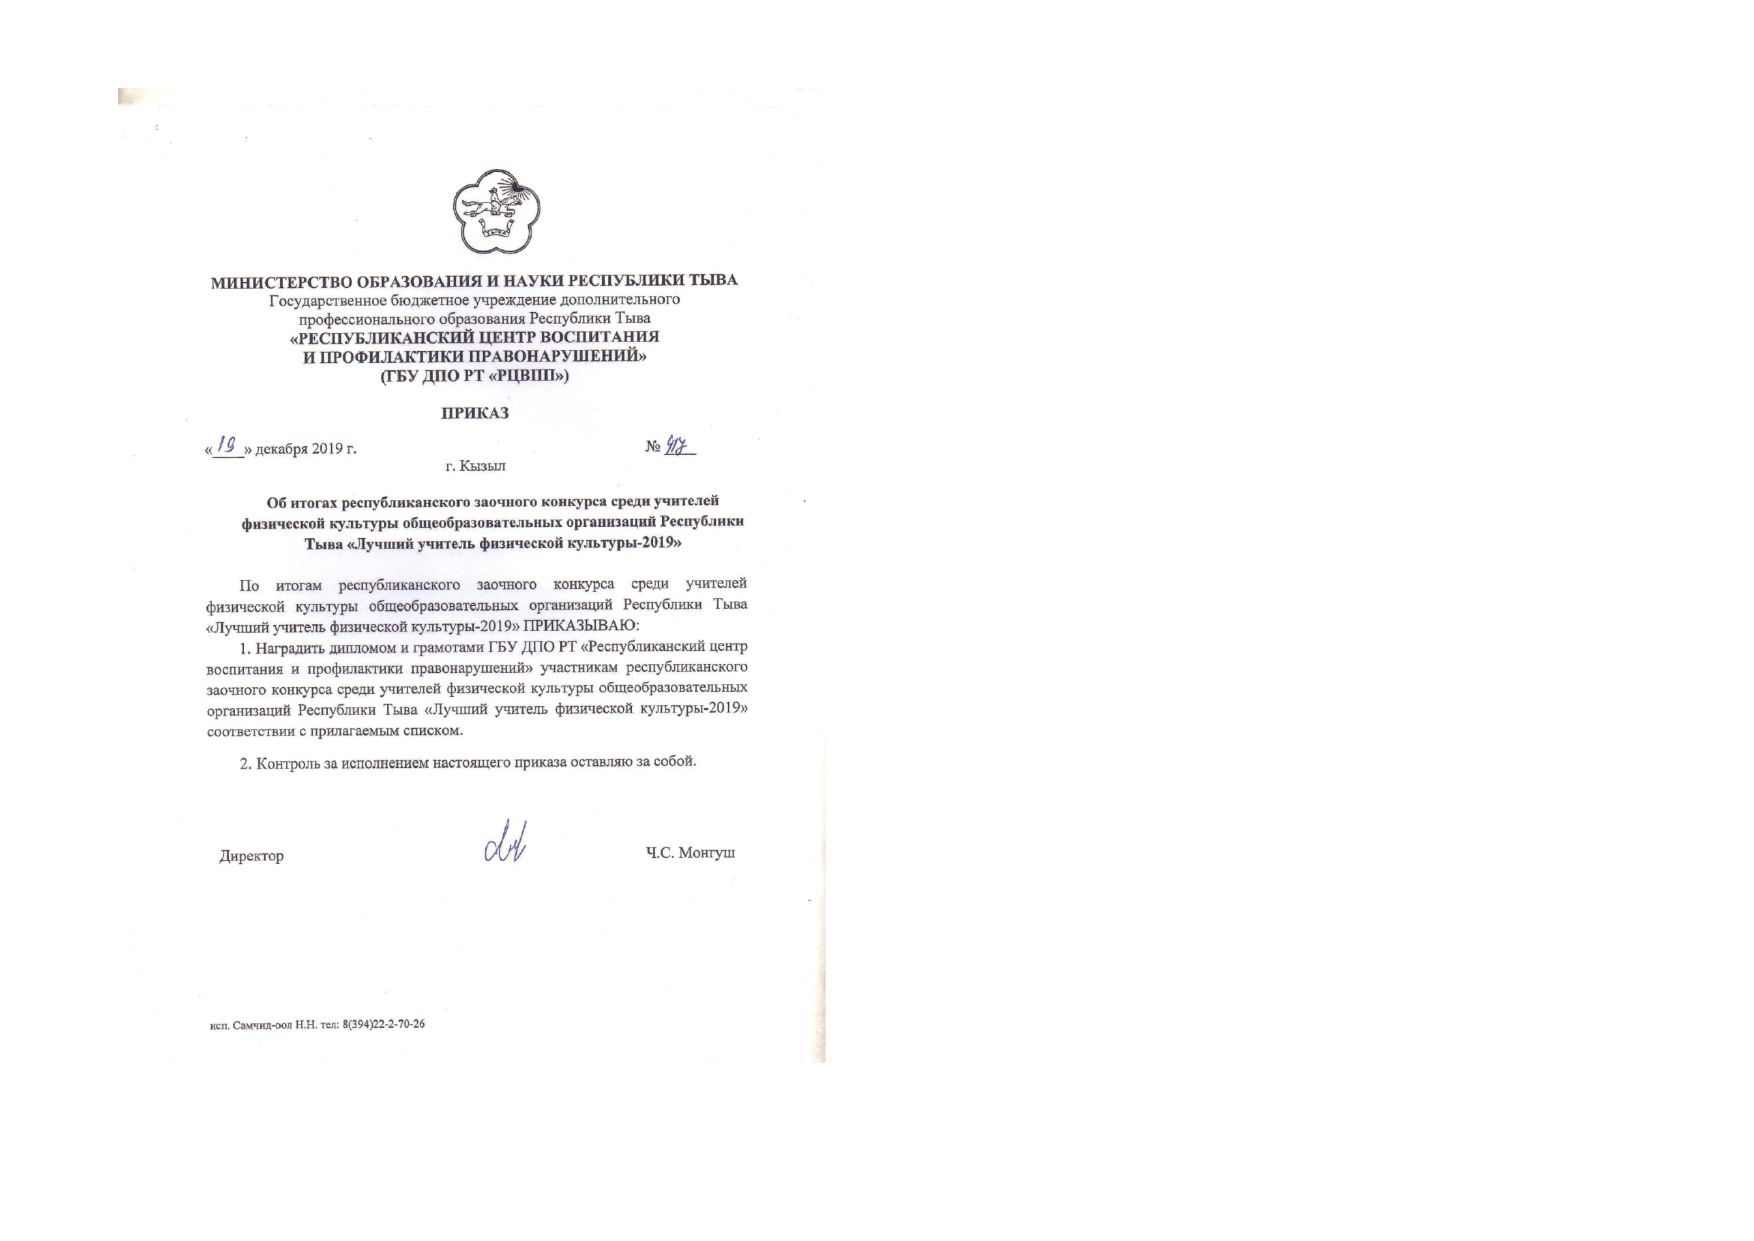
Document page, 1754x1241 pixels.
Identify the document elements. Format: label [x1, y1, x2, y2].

picture [118, 88, 826, 1063]
